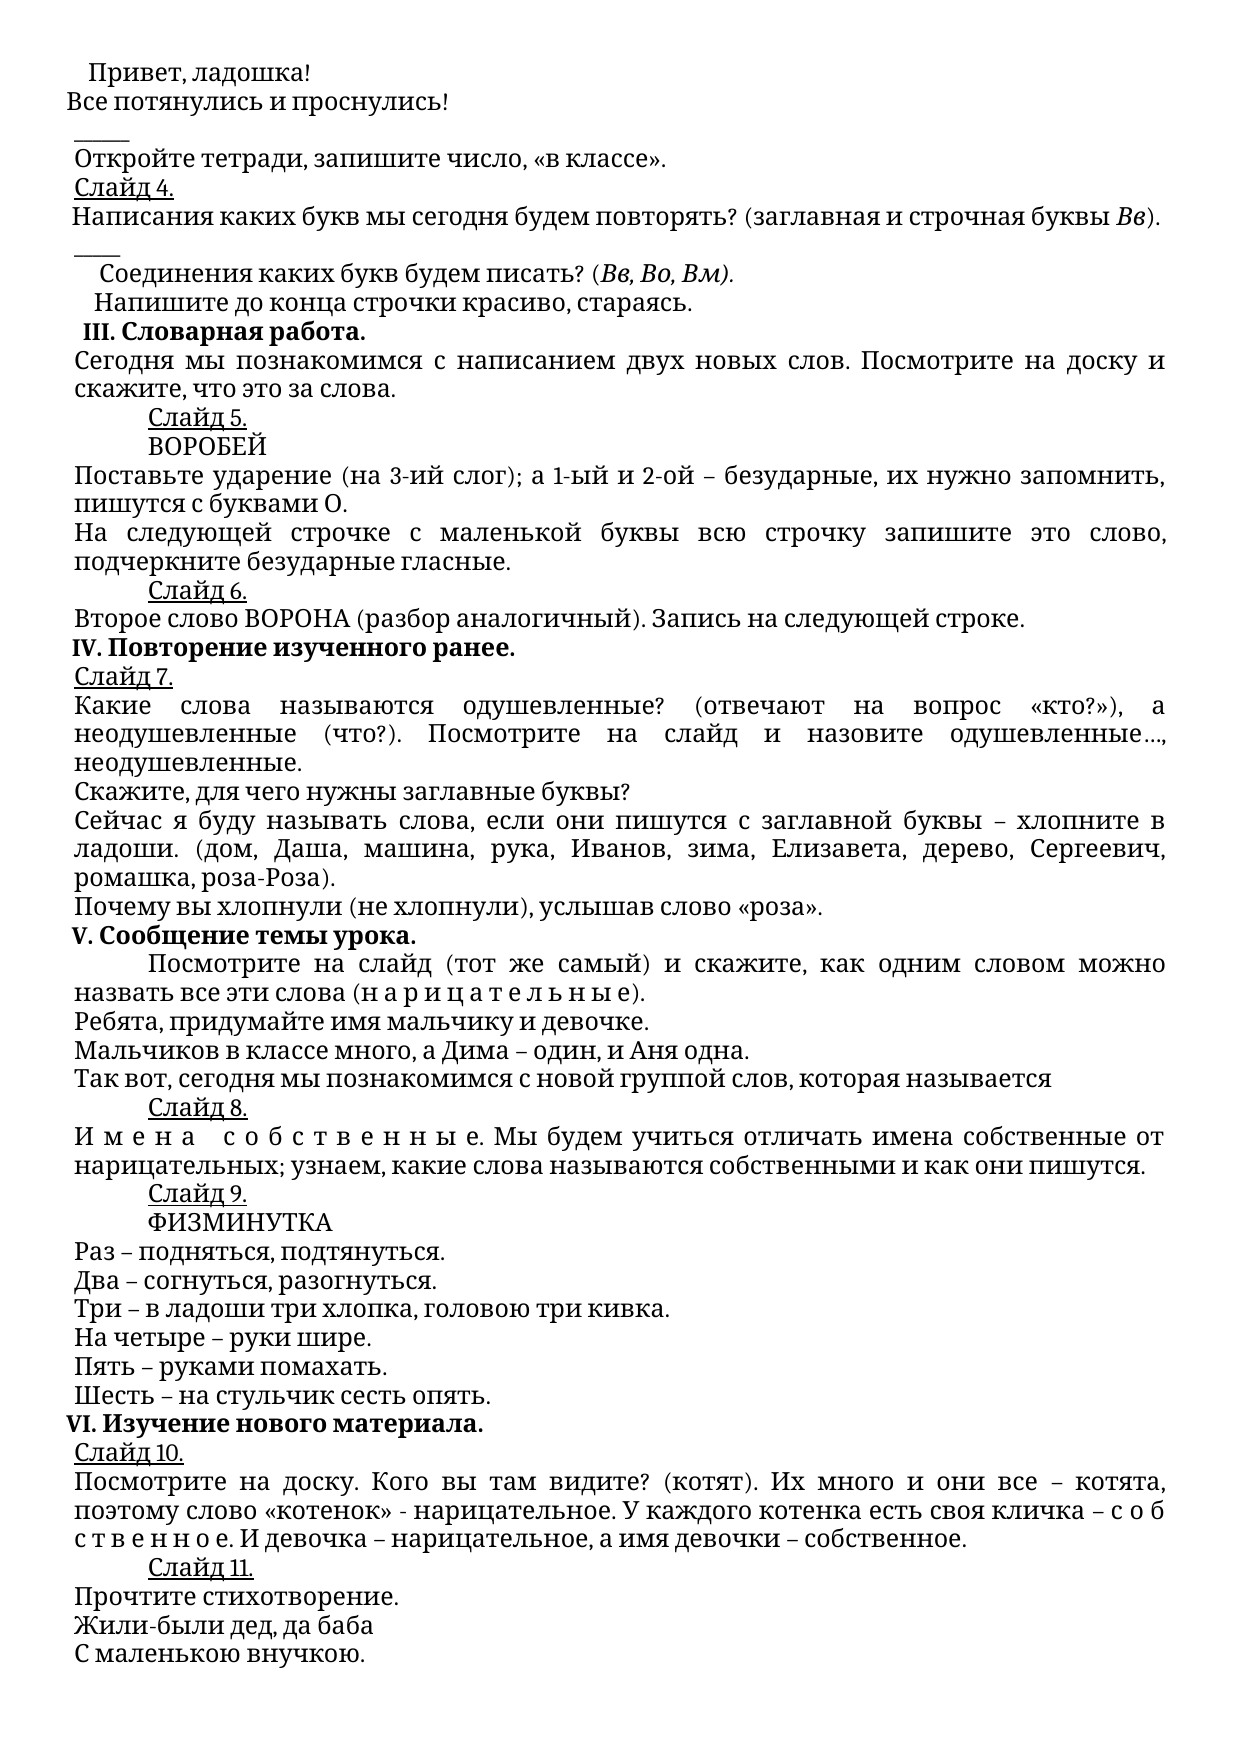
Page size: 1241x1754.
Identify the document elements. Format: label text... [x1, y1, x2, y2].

text ______ [0, 117, 1167, 145]
text С маленькою внучкою. [74, 1640, 1167, 1669]
text Соединения каких букв будем писать? (Вв, Во, Вм). [0, 260, 1167, 289]
text IV. Повторение изученного ранее. [0, 634, 1167, 663]
text Раз – подняться, подтянуться. [74, 1238, 1167, 1267]
text Так вот, сегодня мы познакомимся с новой группой слов, которая называется [74, 1065, 1167, 1094]
text Скажите, для чего нужны заглавные буквы? [74, 778, 1167, 807]
text И м е н а с о б с т в е н н ы е. Мы будем учиться отличать имена собственные от нарицательных; узнаем, какие слова называются собственными и как они пишутся. [74, 1123, 1167, 1180]
text Жили-были дед, да баба [74, 1612, 1167, 1640]
text Мальчиков в классе много, а Дима – один, и Аня одна. [74, 1037, 1167, 1065]
text Слайд 4. [0, 174, 1167, 203]
text Все потянулись и проснулись! [0, 88, 1167, 117]
text Откройте тетради, запишите число, «в классе». [0, 145, 1167, 174]
text На четыре – руки шире. [74, 1324, 1167, 1353]
text Слайд 7. [0, 663, 1167, 692]
text Какие слова называются одушевленные? (отвечают на вопрос «кто?»), а неодушевленные (что?). Посмотрите на слайд и назовите одушевленные…, неодушевленные. [74, 692, 1167, 778]
text Написания каких букв мы сегодня будем повторять? (заглавная и строчная буквы Вв). [0, 203, 1167, 232]
text Слайд 8. [74, 1094, 1167, 1123]
text Посмотрите на доску. Кого вы там видите? (котят). Их много и они все – котята, поэтому слово «котенок» - нарицательное. У каждого котенка есть своя кличка – с о б с т в е н н о е. И девочка – нарицательное, а имя девочки – собственное. [74, 1468, 1167, 1554]
text Три – в ладоши три хлопка, головою три кивка. [74, 1295, 1167, 1324]
text _____ [0, 232, 1167, 260]
text Второе слово ВОРОНА (разбор аналогичный). Запись на следующей строке. [74, 605, 1167, 634]
text Сегодня мы познакомимся с написанием двух новых слов. Посмотрите на доску и скажите, что это за слова. [74, 347, 1167, 404]
text Слайд 5. [74, 404, 1167, 433]
text Напишите до конца строчки красиво, стараясь. [0, 289, 1167, 318]
text Слайд 10. [0, 1439, 1167, 1468]
text Почему вы хлопнули (не хлопнули), услышав слово «роза». [74, 893, 1167, 922]
text Шесть – на стульчик сесть опять. [74, 1382, 1167, 1410]
text На следующей строчке с маленькой буквы всю строчку запишите это слово, подчеркните безударные гласные. [74, 519, 1167, 577]
text III. Словарная работа. [0, 318, 1167, 347]
text Пять – руками помахать. [74, 1353, 1167, 1382]
text Поставьте ударение (на 3-ий слог); а 1-ый и 2-ой – безударные, их нужно запомнить, пишутся с буквами О. [74, 462, 1167, 519]
text Ребята, придумайте имя мальчику и девочке. [74, 1008, 1167, 1037]
text Привет, ладошка! [0, 59, 1167, 88]
text ФИЗМИНУТКА [74, 1209, 1167, 1238]
text ВОРОБЕЙ [74, 433, 1167, 462]
text Слайд 6. [74, 577, 1167, 605]
text V. Сообщение темы урока. [0, 922, 1167, 950]
text Посмотрите на слайд (тот же самый) и скажите, как одним словом можно назвать все эти слова (н а р и ц а т е л ь н ы е). [74, 950, 1167, 1008]
text Слайд 11. [74, 1554, 1167, 1583]
text Слайд 9. [74, 1180, 1167, 1209]
text Два – согнуться, разогнуться. [74, 1267, 1167, 1295]
text Прочтите стихотворение. [74, 1583, 1167, 1612]
text VI. Изучение нового материала. [0, 1410, 1167, 1439]
text Сейчас я буду называть слова, если они пишутся с заглавной буквы – хлопните в ладоши. (дом, Даша, машина, рука, Иванов, зима, Елизавета, дерево, Сергеевич, ромашка, роза-Роза). [74, 807, 1167, 893]
